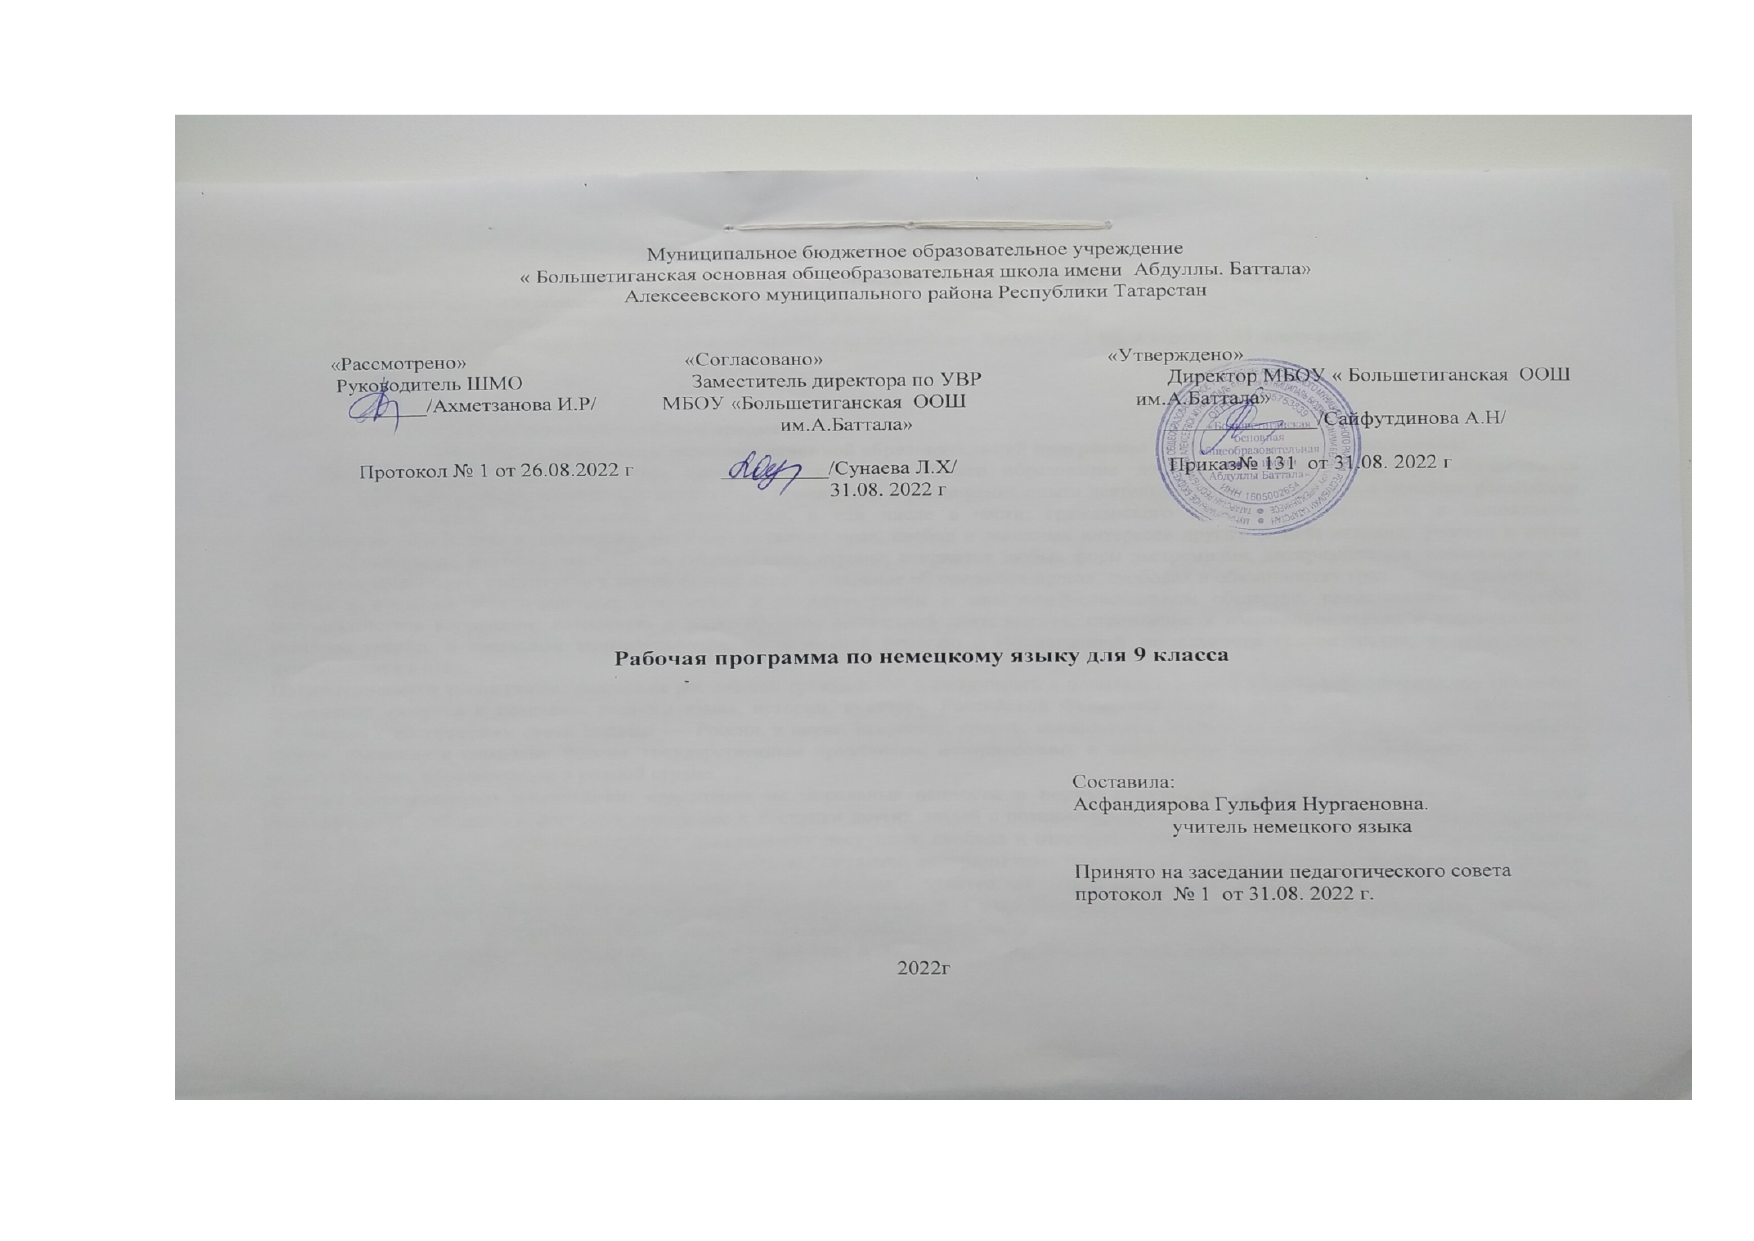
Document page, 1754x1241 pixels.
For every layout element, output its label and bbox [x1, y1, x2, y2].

picture [176, 116, 1690, 1100]
